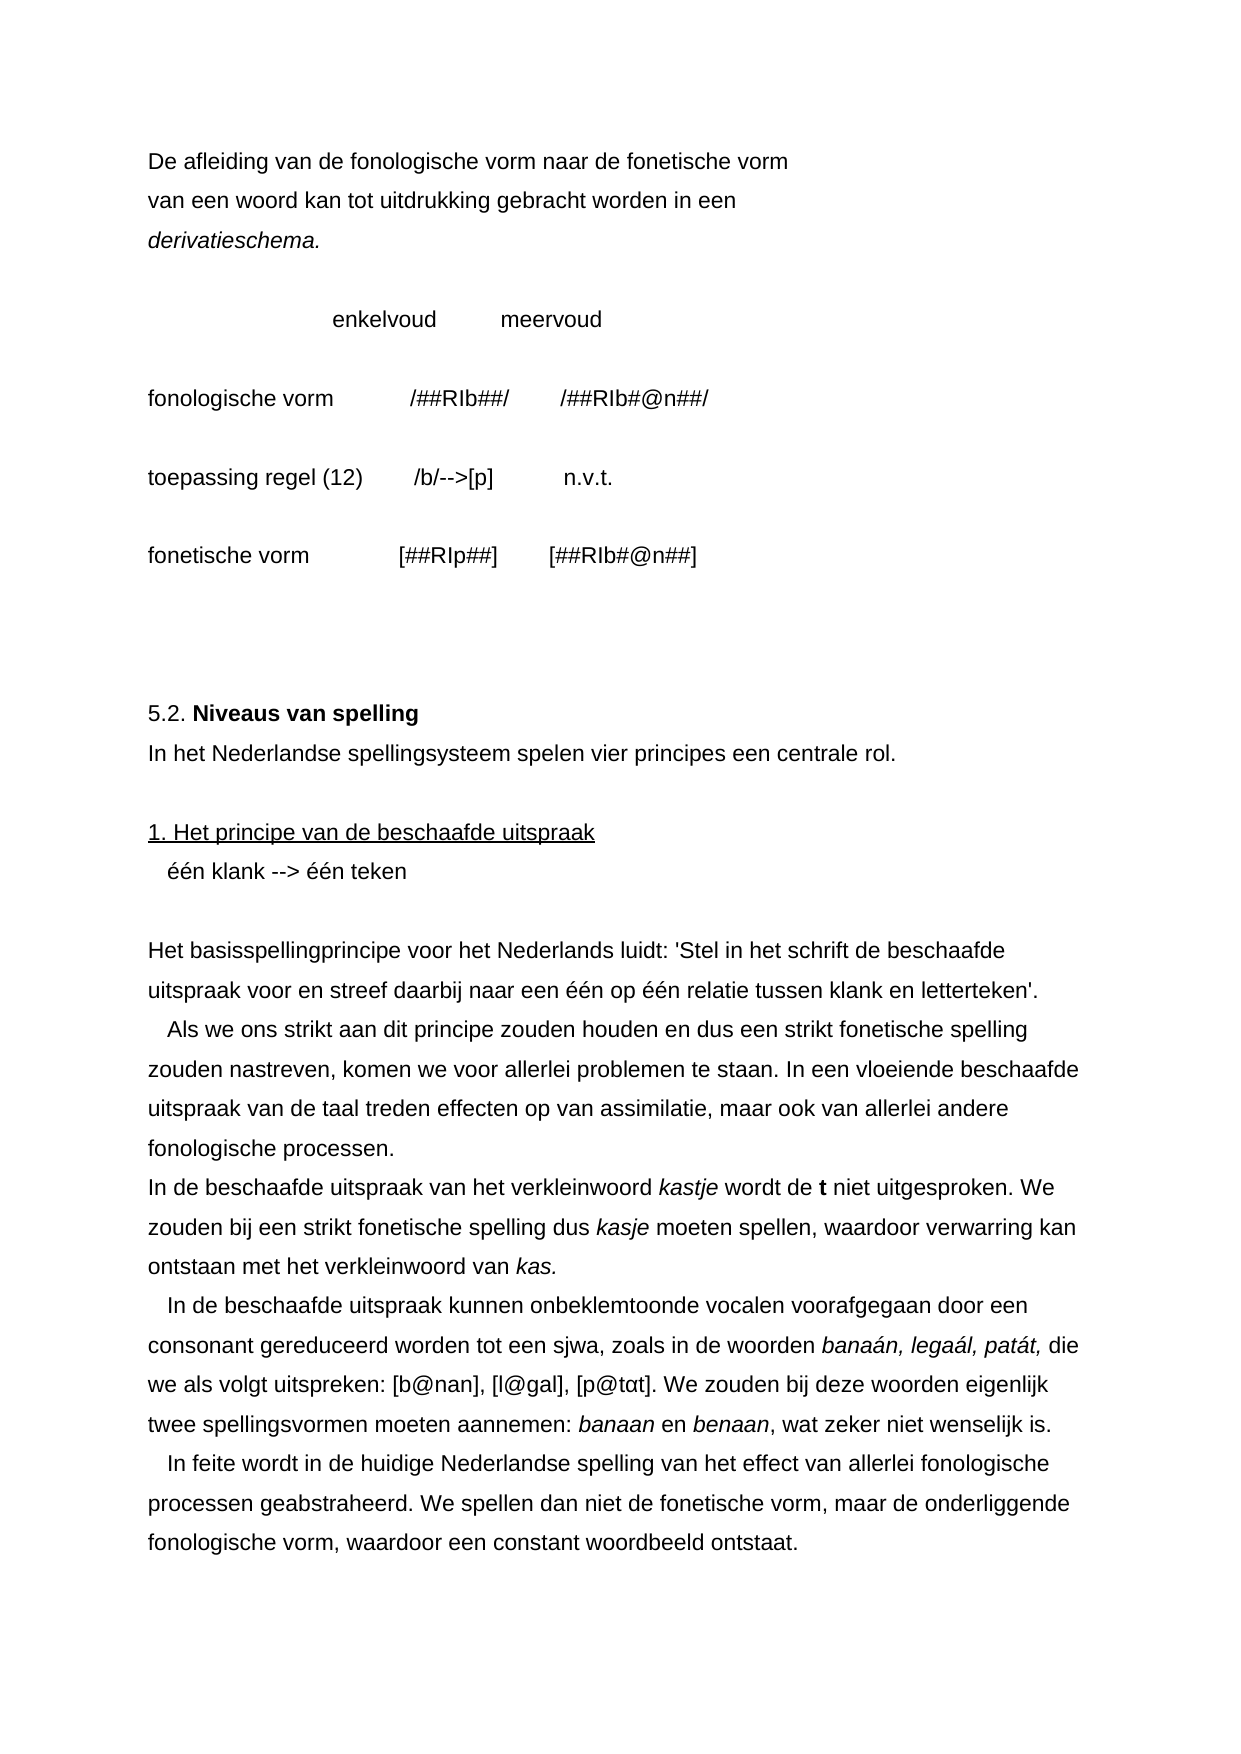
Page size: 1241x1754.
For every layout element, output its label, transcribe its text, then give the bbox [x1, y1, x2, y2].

text van een woord kan tot uitdrukking gebracht worden in een [148, 187, 1093, 213]
text In de beschaafde uitspraak van het verkleinwoord kastje wordt de t niet uitgesproken. We zouden bij een strikt fonetische spelling dus kasje moeten spellen, waardoor verwarring kan ontstaan met het verkleinwoord van kas. [148, 1174, 1093, 1279]
text De afleiding van de fonologische vorm naar de fonetische vorm [148, 148, 1093, 174]
text enkelvoud meervoud [148, 306, 1093, 332]
text derivatieschema. [148, 227, 1093, 253]
text fonetische vorm [##RIp##] [##RIb#@n##] [148, 542, 1093, 569]
text In feite wordt in de huidige Nederlandse spelling van het effect van allerlei fonologische processen geabstraheerd. We spellen dan niet de fonetische vorm, maar de onderliggende fonologische vorm, waardoor een constant woordbeeld ontstaat. [148, 1450, 1093, 1556]
text Als we ons strikt aan dit principe zouden houden en dus een strikt fonetische spelling zouden nastreven, komen we voor allerlei problemen te staan. In een vloeiende beschaafde uitspraak van de taal treden effecten op van assimilatie, maar ook van allerlei andere fonologische processen. [148, 1016, 1093, 1161]
text In het Nederlandse spellingsysteem spelen vier principes een centrale rol. [148, 740, 1093, 766]
text toepassing regel (12) /b/-->[p] n.v.t. [148, 463, 1093, 490]
text 5.2. Niveaus van spelling [148, 700, 1093, 727]
text fonologische vorm /##RIb##/ /##RIb#@n##/ [148, 384, 1093, 411]
text In de beschaafde uitspraak kunnen onbeklemtoonde vocalen voorafgegaan door een consonant gereduceerd worden tot een sjwa, zoals in de woorden banaán, legaál, patát, die we als volgt uitspreken: [b@nan], [l@gal], [p@tαt]. We zouden bij deze woorden eigenlijk twee spellingsvormen moeten aannemen: banaan en benaan, wat zeker niet wenselijk is. [148, 1292, 1093, 1437]
text 1. Het principe van de beschaafde uitspraak [148, 819, 1093, 845]
text één klank --> één teken [148, 858, 1093, 884]
text Het basisspellingprincipe voor het Nederlands luidt: 'Stel in het schrift de beschaafde uitspraak voor en streef daarbij naar een één op één relatie tussen klank en letterteken'. [148, 937, 1093, 1003]
